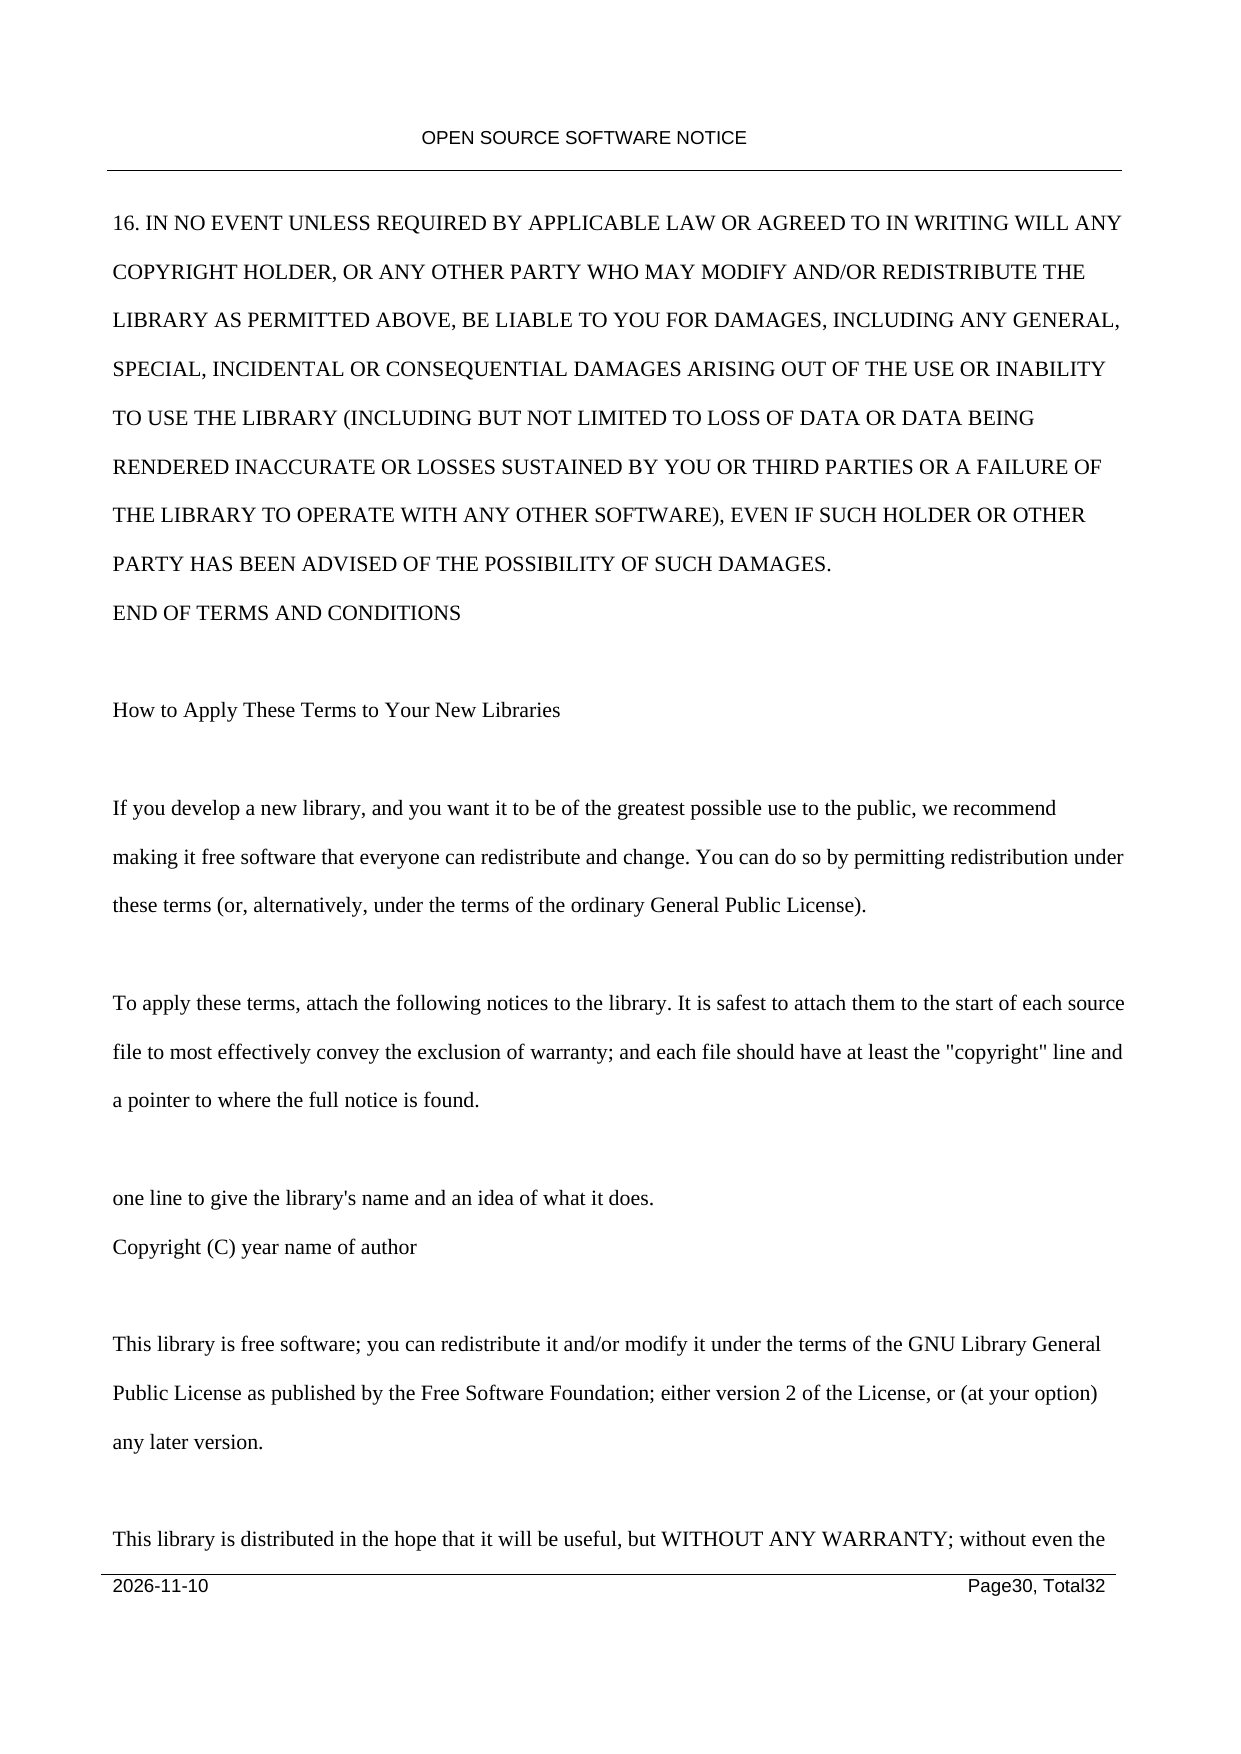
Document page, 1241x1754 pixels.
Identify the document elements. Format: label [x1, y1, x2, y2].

text [112, 206, 1128, 1555]
